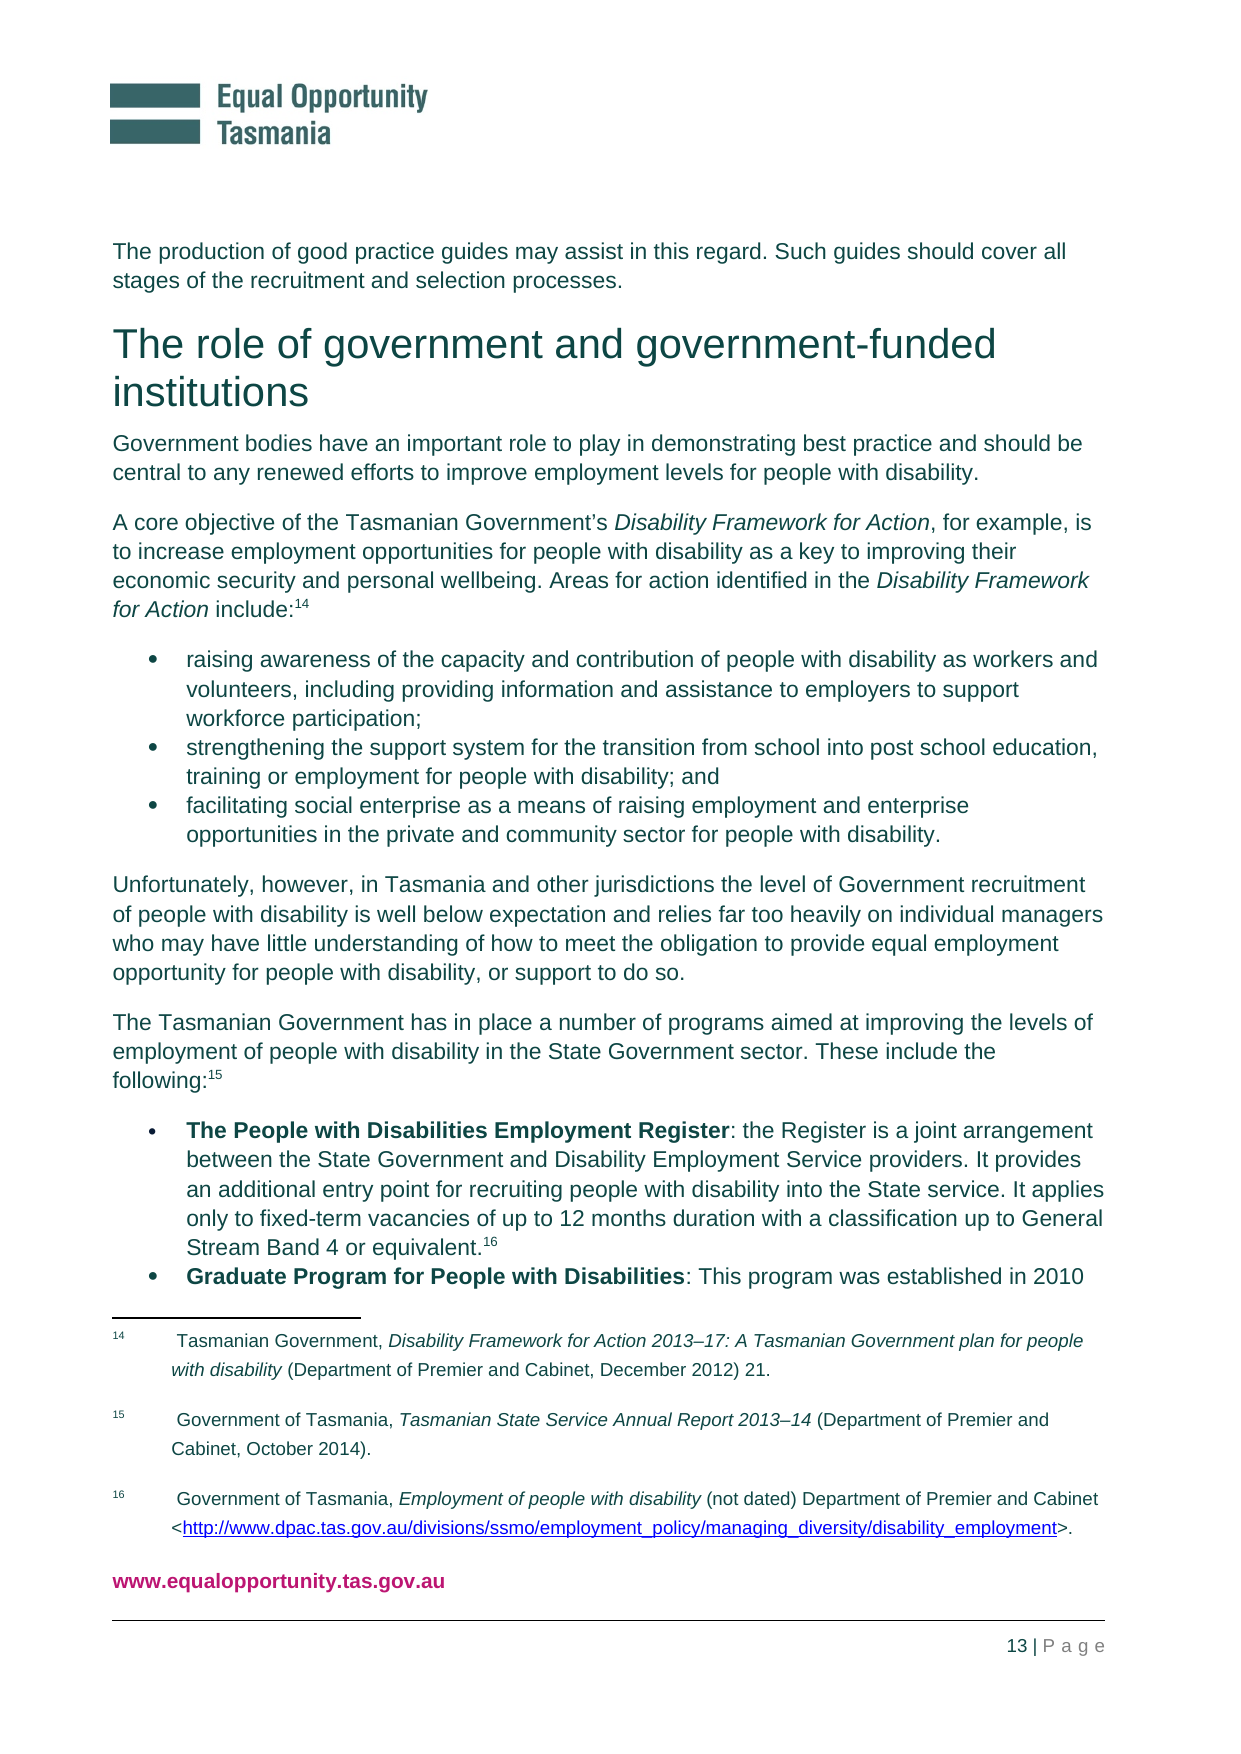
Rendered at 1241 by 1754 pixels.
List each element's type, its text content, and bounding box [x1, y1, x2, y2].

picture [110, 76, 1144, 149]
text Unfortunately, however, in Tasmania and other jurisdictions the level of Government recruitment of people with disability is well below expectation and relies far too heavily on individual managers who may have little understanding of how to meet the obligation to provide equal employment opportunity for people with disability, or support to do so. [112, 869, 1105, 986]
list facilitating social enterprise as a means of raising employment and enterprise opportunities in the private and community sector for people with disability. [149, 790, 1105, 849]
list strengthening the support system for the transition from school into post school education, training or employment for people with disability; and [149, 732, 1105, 790]
text A core objective of the Tasmanian Government’s Disability Framework for Action, for example, is to increase employment opportunities for people with disability as a key to improving their economic security and personal wellbeing. Areas for action identified in the Disability Framework for Action include: [112, 507, 1105, 624]
list The People with Disabilities Employment Register: the Register is a joint arrangement between the State Government and Disability Employment Service providers. It provides an additional entry point for recruiting people with disability into the State service. It applies only to fixed-term vacancies of up to 12 months duration with a classification up to General Stream Band 4 or equivalent. [149, 1115, 1105, 1261]
text The production of good practice guides may assist in this regard. Such guides should cover all stages of the recruitment and selection processes. [112, 236, 1105, 294]
subtitle The role of government and government-funded institutions [112, 319, 1105, 415]
text The Tasmanian Government has in place a number of programs aimed at improving the levels of employment of people with disability in the State Government sector. These include the following: [112, 1007, 1105, 1094]
list raising awareness of the capacity and contribution of people with disability as workers and volunteers, including providing information and assistance to employers to support workforce participation; [149, 644, 1105, 732]
text Government bodies have an important role to play in demonstrating best practice and should be central to any renewed efforts to improve employment levels for people with disability. [112, 428, 1105, 486]
